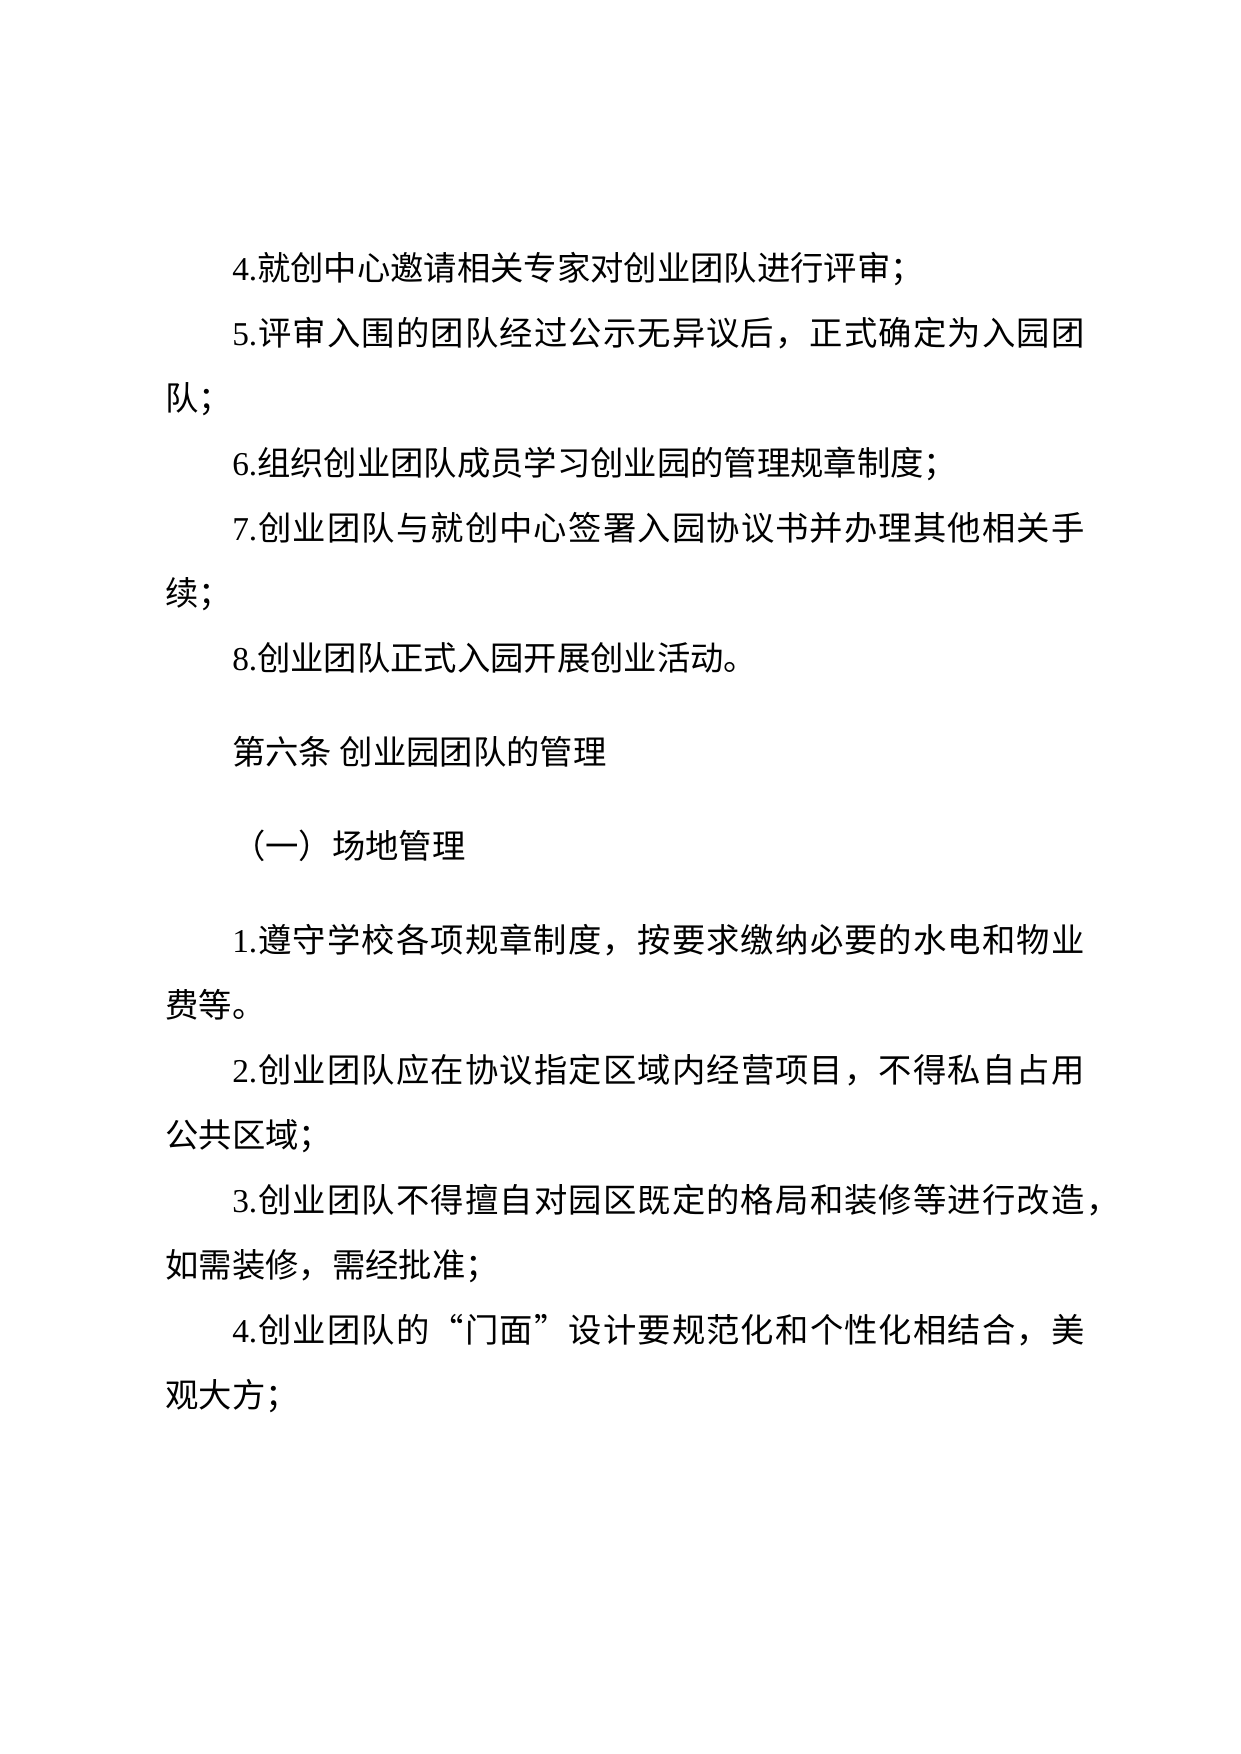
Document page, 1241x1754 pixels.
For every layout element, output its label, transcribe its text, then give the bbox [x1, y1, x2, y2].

text 7.创业团队与就创中心签署入园协议书并办理其他相关手续； [165, 493, 1087, 623]
text 1.遵守学校各项规章制度，按要求缴纳必要的水电和物业费等。 [165, 905, 1087, 1035]
text 2.创业团队应在协议指定区域内经营项目，不得私自占用公共区域； [165, 1035, 1087, 1165]
text 5.评审入围的团队经过公示无异议后，正式确定为入园团队； [165, 298, 1087, 428]
text 8.创业团队正式入园开展创业活动。 [165, 623, 1087, 688]
text 第六条 创业园团队的管理 [165, 717, 1087, 782]
text 4.就创中心邀请相关专家对创业团队进行评审； [165, 233, 1087, 298]
text 6.组织创业团队成员学习创业园的管理规章制度； [165, 428, 1087, 493]
text 3.创业团队不得擅自对园区既定的格局和装修等进行改造，如需装修，需经批准； [165, 1165, 1087, 1295]
text 4.创业团队的“门面”设计要规范化和个性化相结合，美观大方； [165, 1295, 1087, 1425]
text （一）场地管理 [165, 811, 1087, 876]
